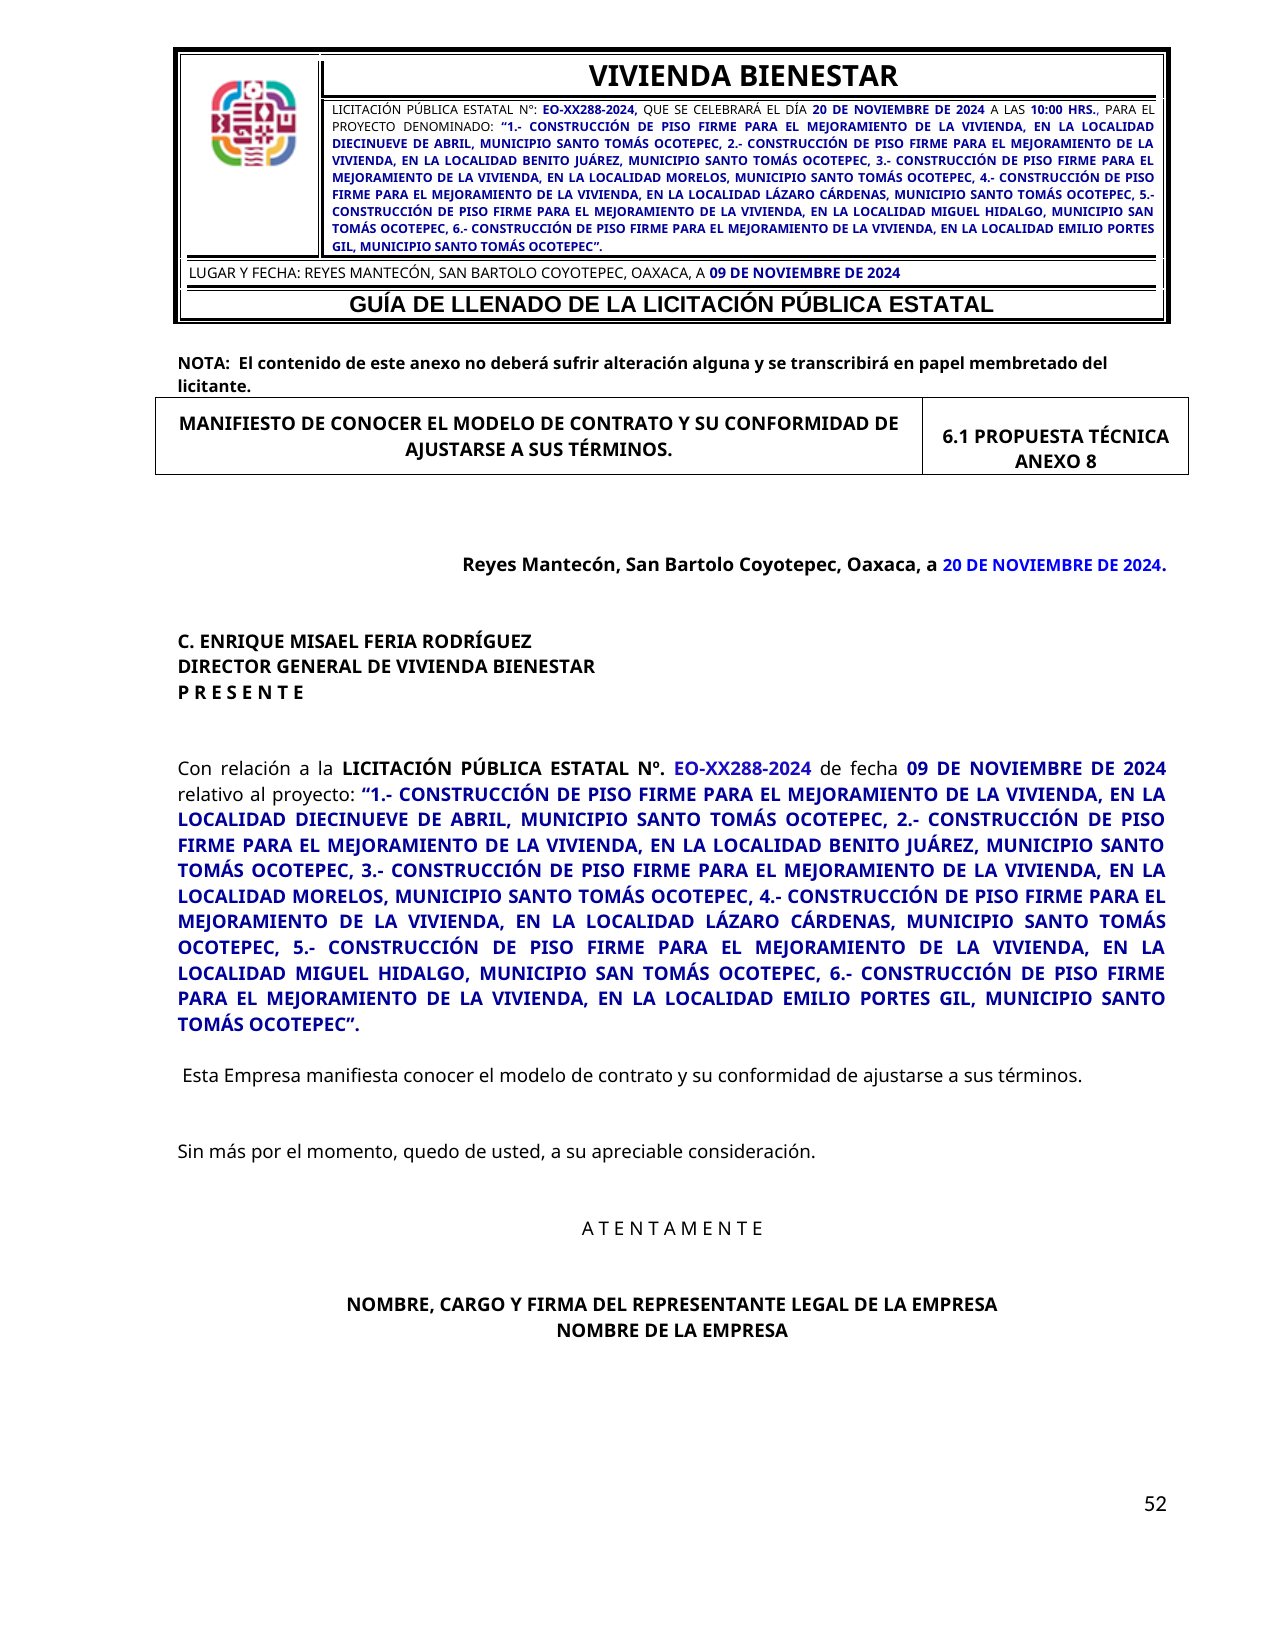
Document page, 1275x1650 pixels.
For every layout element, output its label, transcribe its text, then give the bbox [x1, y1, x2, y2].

text NOMBRE, CARGO Y FIRMA DEL REPRESENTANTE LEGAL DE LA EMPRESA [177, 1292, 1167, 1317]
text DIRECTOR GENERAL DE VIVIENDA BIENESTAR [177, 653, 1167, 679]
table_header 6.1 PROPUESTA TÉCNICA ANEXO 8 [923, 398, 1188, 474]
text Esta Empresa manifiesta conocer el modelo de contrato y su conformidad de ajustarse a sus términos. [177, 1062, 1167, 1087]
text A T E N T A M E N T E [177, 1215, 1167, 1241]
table_header MANIFIESTO DE CONOCER EL MODELO DE CONTRATO Y SU CONFORMIDAD DE AJUSTARSE A SUS TÉRMINOS. [156, 398, 922, 474]
text Reyes Mantecón, San Bartolo Coyotepec, Oaxaca, a 20 DE NOVIEMBRE DE 2024. [177, 551, 1167, 577]
list Con relación a la LICITACIÓN PÚBLICA ESTATAL Nº. EO-XX288-2024 de fecha 09 DE NOVIEMBRE DE 2024 relativo al proyecto: “1.- CONSTRUCCIÓN DE PISO FIRME PARA EL MEJORAMIENTO DE LA VIVIENDA, EN LA LOCALIDAD DIECINUEVE DE ABRIL, MUNICIPIO SANTO TOMÁS OCOTEPEC, 2.- CONSTRUCCIÓN DE PISO FIRME PARA EL MEJORAMIENTO DE LA VIVIENDA, EN LA LOCALIDAD BENITO JUÁREZ, MUNICIPIO SANTO TOMÁS OCOTEPEC, 3.- CONSTRUCCIÓN DE PISO FIRME PARA EL MEJORAMIENTO DE LA VIVIENDA, EN LA LOCALIDAD MORELOS, MUNICIPIO SANTO TOMÁS OCOTEPEC, 4.- CONSTRUCCIÓN DE PISO FIRME PARA EL MEJORAMIENTO DE LA VIVIENDA, EN LA LOCALIDAD LÁZARO CÁRDENAS, MUNICIPIO SANTO TOMÁS OCOTEPEC, 5.- CONSTRUCCIÓN DE PISO FIRME PARA EL MEJORAMIENTO DE LA VIVIENDA, EN LA LOCALIDAD MIGUEL HIDALGO, MUNICIPIO SAN TOMÁS OCOTEPEC, 6.- CONSTRUCCIÓN DE PISO FIRME PARA EL MEJORAMIENTO DE LA VIVIENDA, EN LA LOCALIDAD EMILIO PORTES GIL, MUNICIPIO SANTO TOMÁS OCOTEPEC”. [177, 756, 1167, 1036]
text P R E S E N T E [177, 679, 1167, 704]
text NOMBRE DE LA EMPRESA [177, 1317, 1167, 1343]
text Sin más por el momento, quedo de usted, a su apreciable consideración. [177, 1138, 1167, 1164]
text NOTA: El contenido de este anexo no deberá sufrir alteración alguna y se transcribirá en papel membretado del licitante. [177, 352, 1167, 397]
text C. ENRIQUE MISAEL FERIA RODRÍGUEZ [177, 628, 1167, 653]
picture [200, 73, 307, 172]
